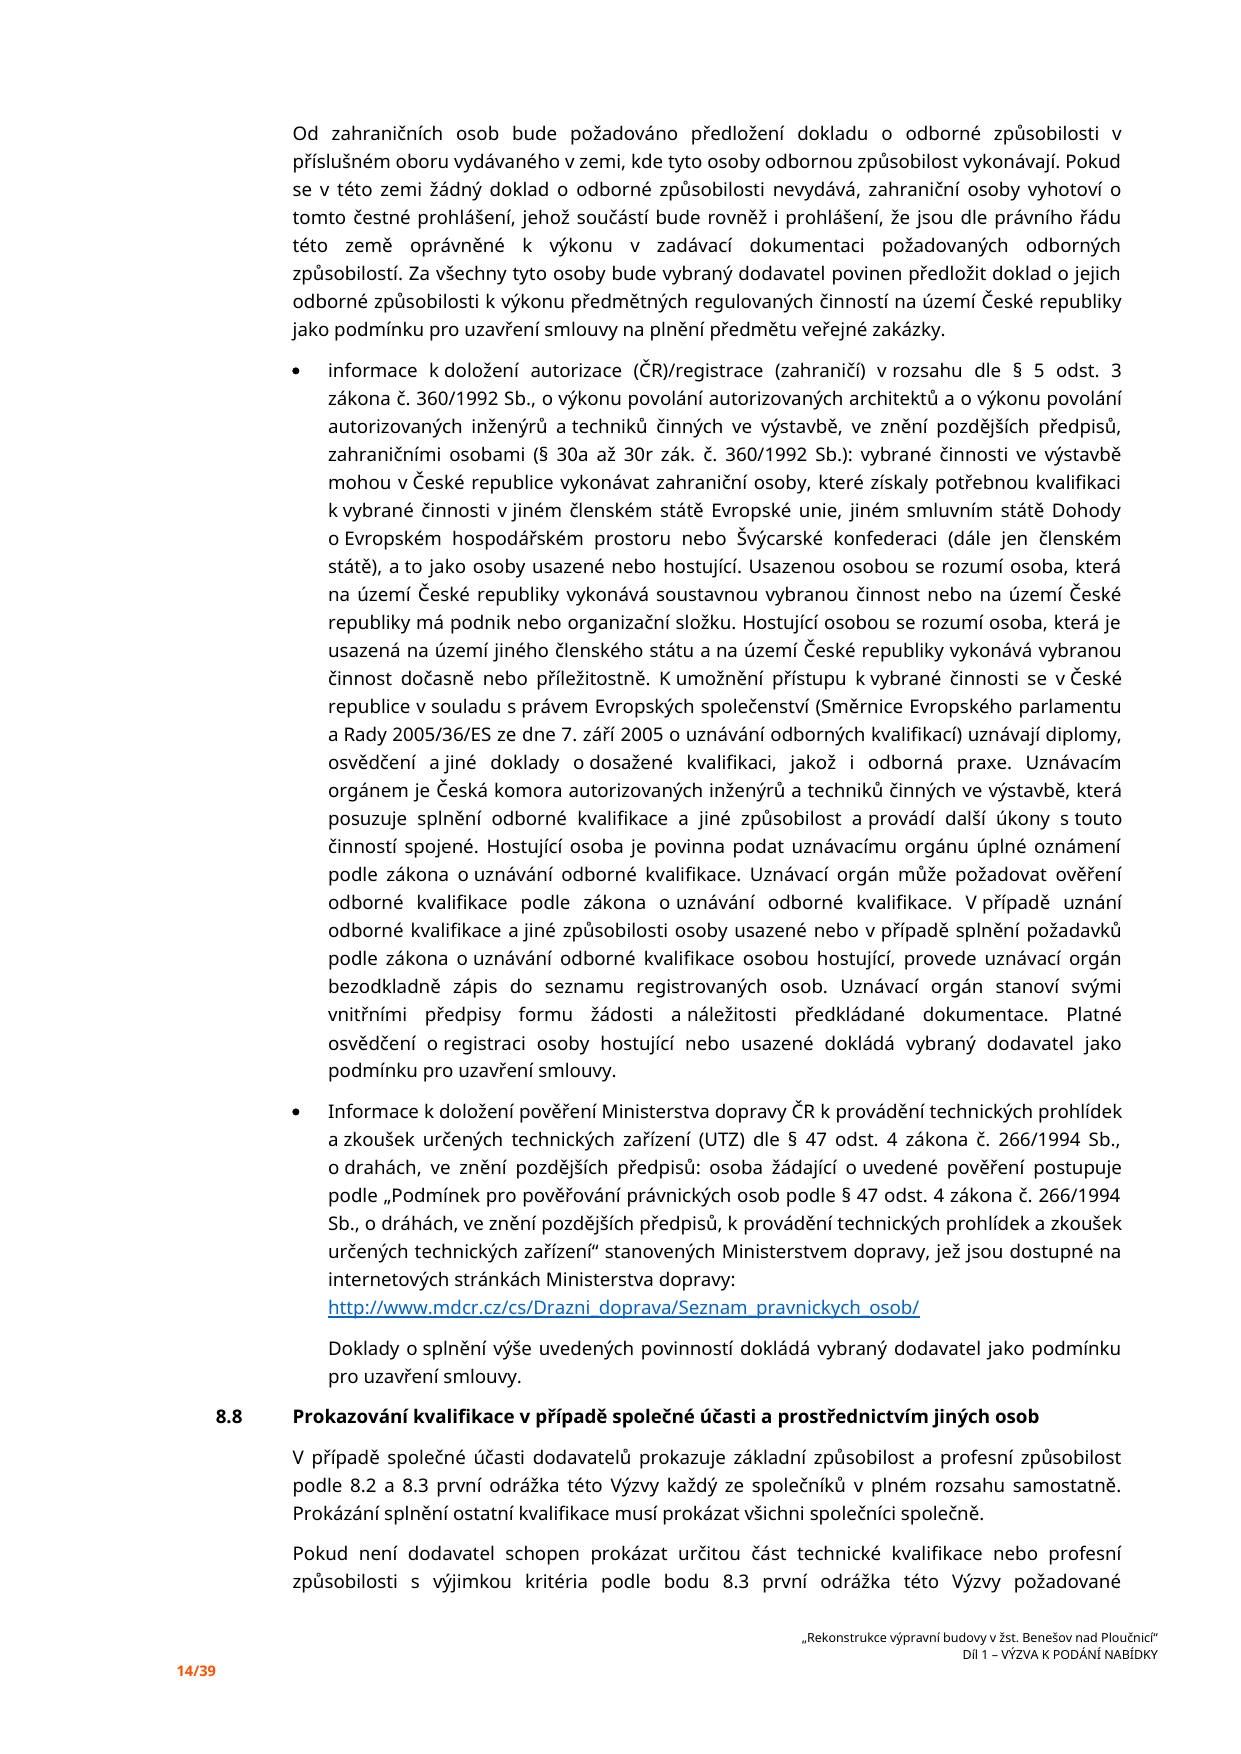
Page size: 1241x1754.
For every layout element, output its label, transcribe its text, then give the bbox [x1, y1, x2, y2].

text informace k doložení autorizace (ČR)/registrace (zahraničí) v rozsahu dle § 5 odst. 3 zákona č. 360/1992 Sb., o výkonu povolání autorizovaných architektů a o výkonu povolání autorizovaných inženýrů a techniků činných ve výstavbě, ve znění pozdějších předpisů, zahraničními osobami (§ 30a až 30r zák. č. 360/1992 Sb.): vybrané činnosti ve výstavbě mohou v České republice vykonávat zahraniční osoby, které získaly potřebnou kvalifikaci k vybrané činnosti v jiném členském státě Evropské unie, jiném smluvním státě Dohody o Evropském hospodářském prostoru nebo Švýcarské konfederaci (dále jen členském státě), a to jako osoby usazené nebo hostující. Usazenou osobou se rozumí osoba, která na území České republiky vykonává soustavnou vybranou činnost nebo na území České republiky má podnik nebo organizační složku. Hostující osobou se rozumí osoba, která je usazená na území jiného členského státu a na území České republiky vykonává vybranou činnost dočasně nebo příležitostně. K umožnění přístupu k vybrané činnosti se v České republice v souladu s právem Evropských společenství (Směrnice Evropského parlamentu a Rady 2005/36/ES ze dne 7. září 2005 o uznávání odborných kvalifikací) uznávají diplomy, osvědčení a jiné doklady o dosažené kvalifikaci, jakož i odborná praxe. Uznávacím orgánem je Česká komora autorizovaných inženýrů a techniků činných ve výstavbě, která posuzuje splnění odborné kvalifikace a jiné způsobilost a provádí další úkony s touto činností spojené. Hostující osoba je povinna podat uznávacímu orgánu úplné oznámení podle zákona o uznávání odborné kvalifikace. Uznávací orgán může požadovat ověření odborné kvalifikace podle zákona o uznávání odborné kvalifikace. V případě uznání odborné kvalifikace a jiné způsobilosti osoby usazené nebo v případě splnění požadavků podle zákona o uznávání odborné kvalifikace osobou hostující, provede uznávací orgán bezodkladně zápis do seznamu registrovaných osob. Uznávací orgán stanoví svými vnitřními předpisy formu žádosti a náležitosti předkládané dokumentace. Platné osvědčení o registraci osoby hostující nebo usazené dokládá vybraný dodavatel jako podmínku pro uzavření smlouvy. [292, 357, 1122, 1083]
text Od zahraničních osob bude požadováno předložení dokladu o odborné způsobilosti v příslušném oboru vydávaného v zemi, kde tyto osoby odbornou způsobilost vykonávají. Pokud se v této zemi žádný doklad o odborné způsobilosti nevydává, zahraniční osoby vyhotoví o tomto čestné prohlášení, jehož součástí bude rovněž i prohlášení, že jsou dle právního řádu této země oprávněné k výkonu v zadávací dokumentaci požadovaných odborných způsobilostí. Za všechny tyto osoby bude vybraný dodavatel povinen předložit doklad o jejich odborné způsobilosti k výkonu předmětných regulovaných činností na území České republiky jako podmínku pro uzavření smlouvy na plnění předmětu veřejné zakázky. [292, 121, 1122, 342]
text http://www.mdcr.cz/cs/Drazni_doprava/Seznam_pravnickych_osob/ [328, 1294, 1122, 1320]
text Informace k doložení pověření Ministerstva dopravy ČR k provádění technických prohlídek a zkoušek určených technických zařízení (UTZ) dle § 47 odst. 4 zákona č. 266/1994 Sb., o drahách, ve znění pozdějších předpisů: osoba žádající o uvedené pověření postupuje podle „Podmínek pro pověřování právnických osob podle § 47 odst. 4 zákona č. 266/1994 Sb., o dráhách, ve znění pozdějších předpisů, k provádění technických prohlídek a zkoušek určených technických zařízení“ stanovených Ministerstvem dopravy, jež jsou dostupné na internetových stránkách Ministerstva dopravy: [292, 1098, 1122, 1292]
text Prokazování kvalifikace v případě společné účasti a prostřednictvím jiných osob [216, 1403, 1122, 1429]
text V případě společné účasti dodavatelů prokazuje základní způsobilost a profesní způsobilost podle 8.2 a 8.3 první odrážka této Výzvy každý ze společníků v plném rozsahu samostatně. Prokázání splnění ostatní kvalifikace musí prokázat všichni společníci společně. [292, 1444, 1122, 1526]
text Doklady o splnění výše uvedených povinností dokládá vybraný dodavatel jako podmínku pro uzavření smlouvy. [328, 1335, 1122, 1388]
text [292, 1541, 1122, 1594]
